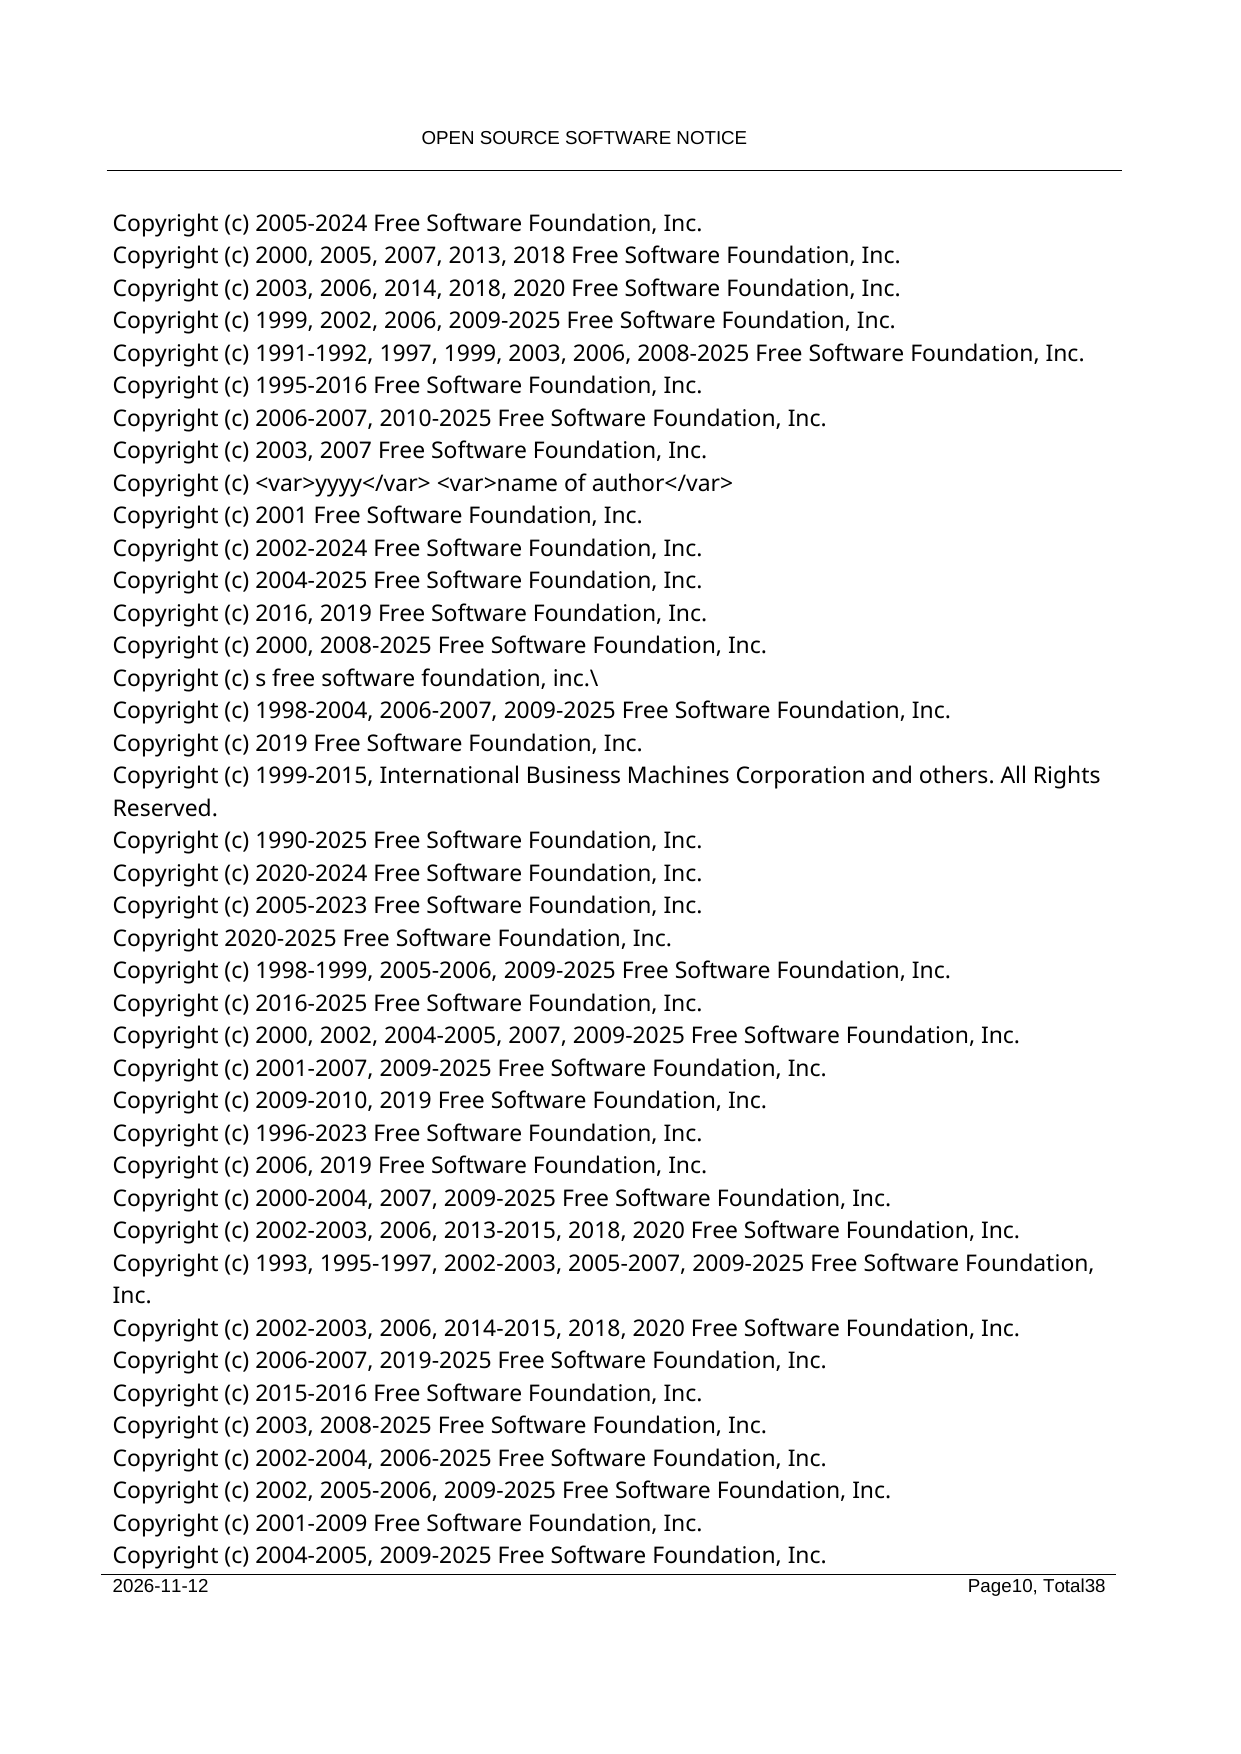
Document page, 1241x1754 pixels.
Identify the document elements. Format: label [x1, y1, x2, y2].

text [112, 206, 1128, 1571]
